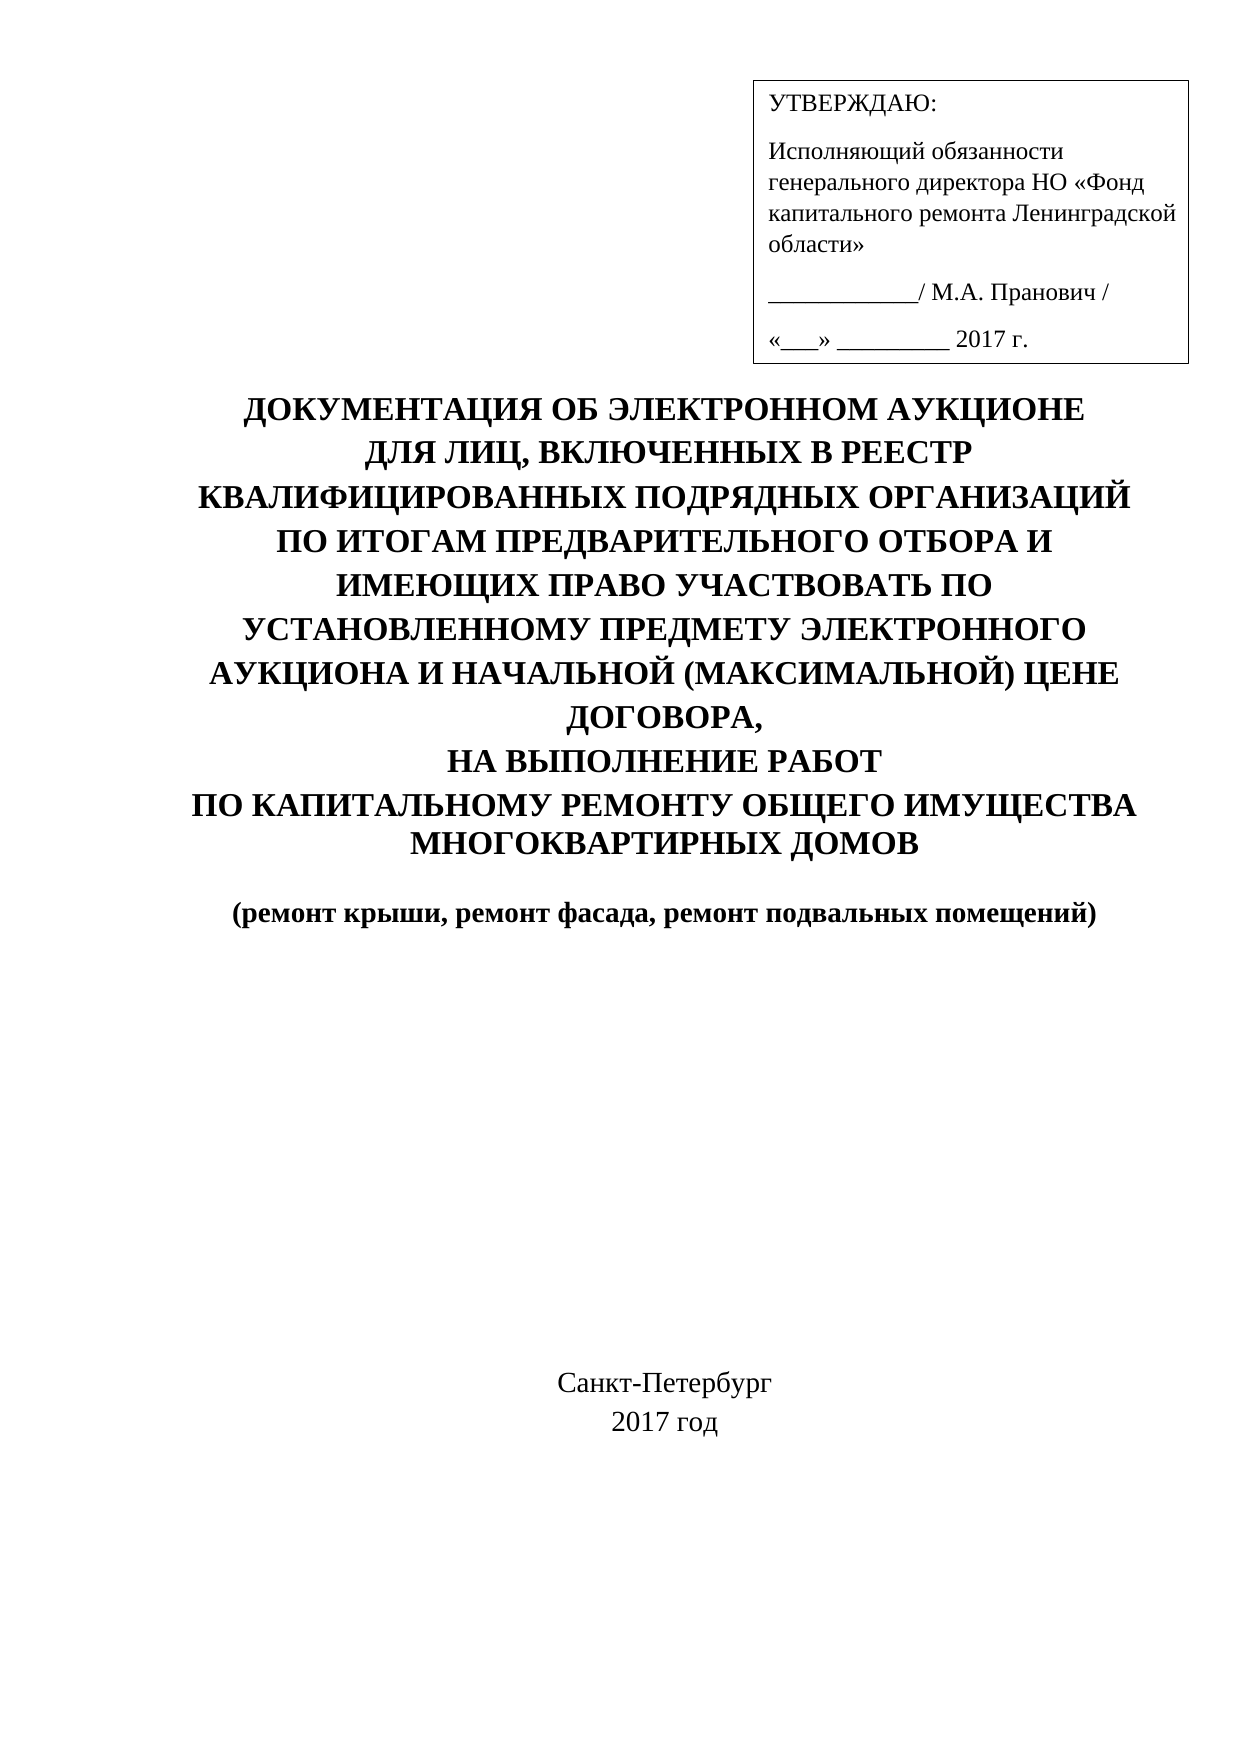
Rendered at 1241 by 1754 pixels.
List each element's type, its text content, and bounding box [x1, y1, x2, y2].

text Санкт-Петербург [177, 1365, 1152, 1399]
text 2017 год [177, 1404, 1152, 1437]
text ДЛЯ ЛИЦ, ВКЛЮЧЕННЫХ В РЕЕСТР КВАЛИФИЦИРОВАННЫХ ПОДРЯДНЫХ ОРГАНИЗАЦИЙ ПО ИТОГАМ ПРЕДВАРИТЕЛЬНОГО ОТБОРА И ИМЕЮЩИХ ПРАВО УЧАСТВОВАТЬ ПО УСТАНОВЛЕННОМУ ПРЕДМЕТУ ЭЛЕКТРОННОГО АУКЦИОНА И НАЧАЛЬНОЙ (МАКСИМАЛЬНОЙ) ЦЕНЕ ДОГОВОРА, [177, 433, 1152, 736]
text НА ВЫПОЛНЕНИЕ РАБОТ [177, 741, 1152, 779]
list ПО КАПИТАЛЬНОМУ РЕМОНТУ ОБЩЕГО ИМУЩЕСТВА МНОГОКВАРТИРНЫХ ДОМОВ [177, 785, 1152, 862]
text ДОКУМЕНТАЦИЯ ОБ ЭЛЕКТРОННОМ АУКЦИОНЕ [177, 389, 1152, 427]
list (ремонт крыши, ремонт фасада, ремонт подвальных помещений) [177, 896, 1152, 929]
